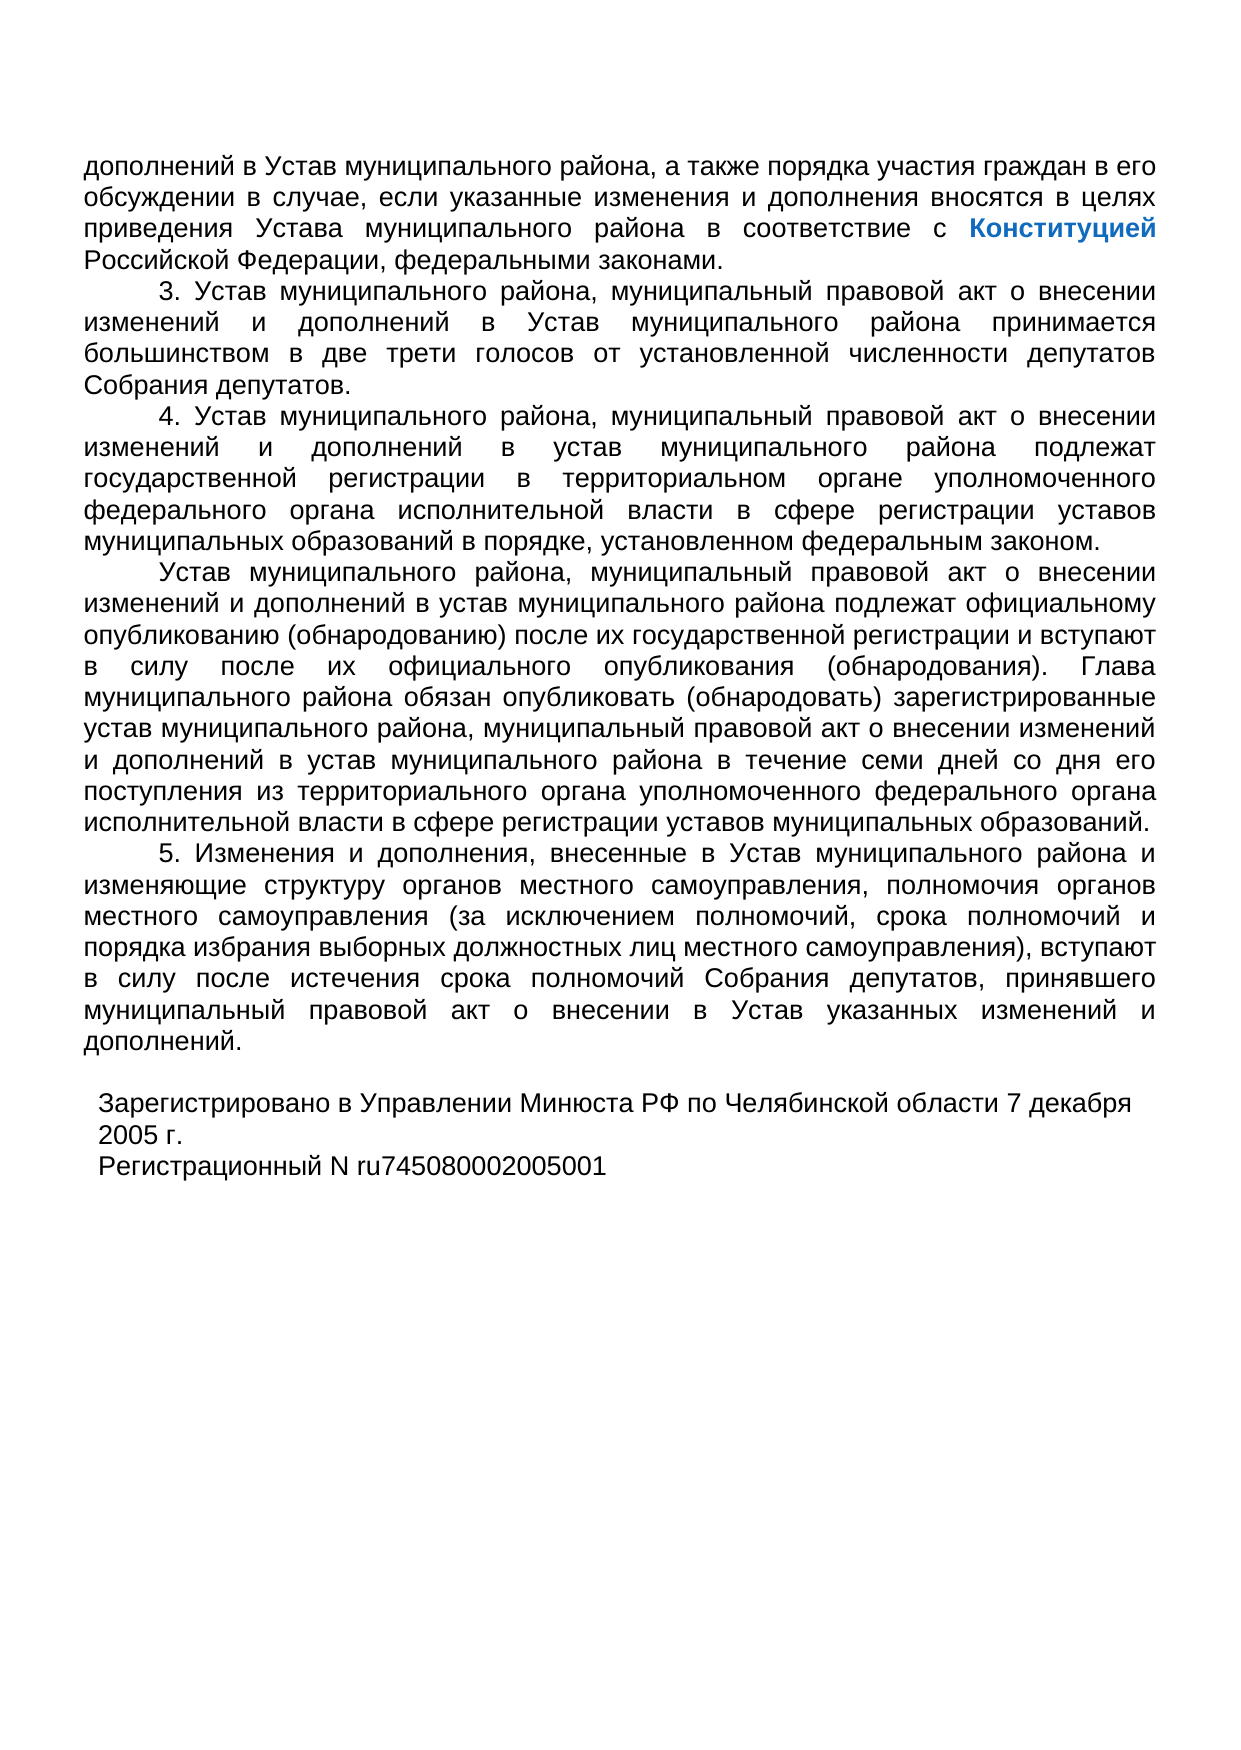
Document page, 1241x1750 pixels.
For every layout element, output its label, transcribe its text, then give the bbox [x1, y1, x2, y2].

text 5. Изменения и дополнения, внесенные в Устав муниципального района и изменяющие структуру органов местного самоуправления, полномочия органов местного самоуправления (за исключением полномочий, срока полномочий и порядка избрания выборных должностных лиц местного самоуправления), вступают в силу после истечения срока полномочий Собрания депутатов, принявшего муниципальный правовой акт о внесении в Устав указанных изменений и дополнений. [83, 837, 1157, 1056]
text Зарегистрировано в Управлении Минюста РФ по Челябинской области 7 декабря 2005 г. Регистрационный N ru745080002005001 [98, 1087, 1157, 1181]
text 3. Устав муниципального района, муниципальный правовой акт о внесении изменений и дополнений в Устав муниципального района принимается большинством в две трети голосов от установленной численности депутатов Собрания депутатов. [83, 275, 1157, 400]
text Устав муниципального района, муниципальный правовой акт о внесении изменений и дополнений в устав муниципального района подлежат официальному опубликованию (обнародованию) после их государственной регистрации и вступают в силу после их официального опубликования (обнародования). Глава муниципального района обязан опубликовать (обнародовать) зарегистрированные устав муниципального района, муниципальный правовой акт о внесении изменений и дополнений в устав муниципального района в течение семи дней со дня его поступления из территориального органа уполномоченного федерального органа исполнительной власти в сфере регистрации уставов муниципальных образований. [83, 556, 1157, 837]
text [83, 150, 1157, 275]
text 4. Устав муниципального района, муниципальный правовой акт о внесении изменений и дополнений в устав муниципального района подлежат государственной регистрации в территориальном органе уполномоченного федерального органа исполнительной власти в сфере регистрации уставов муниципальных образований в порядке, установленном федеральным законом. [83, 400, 1157, 556]
